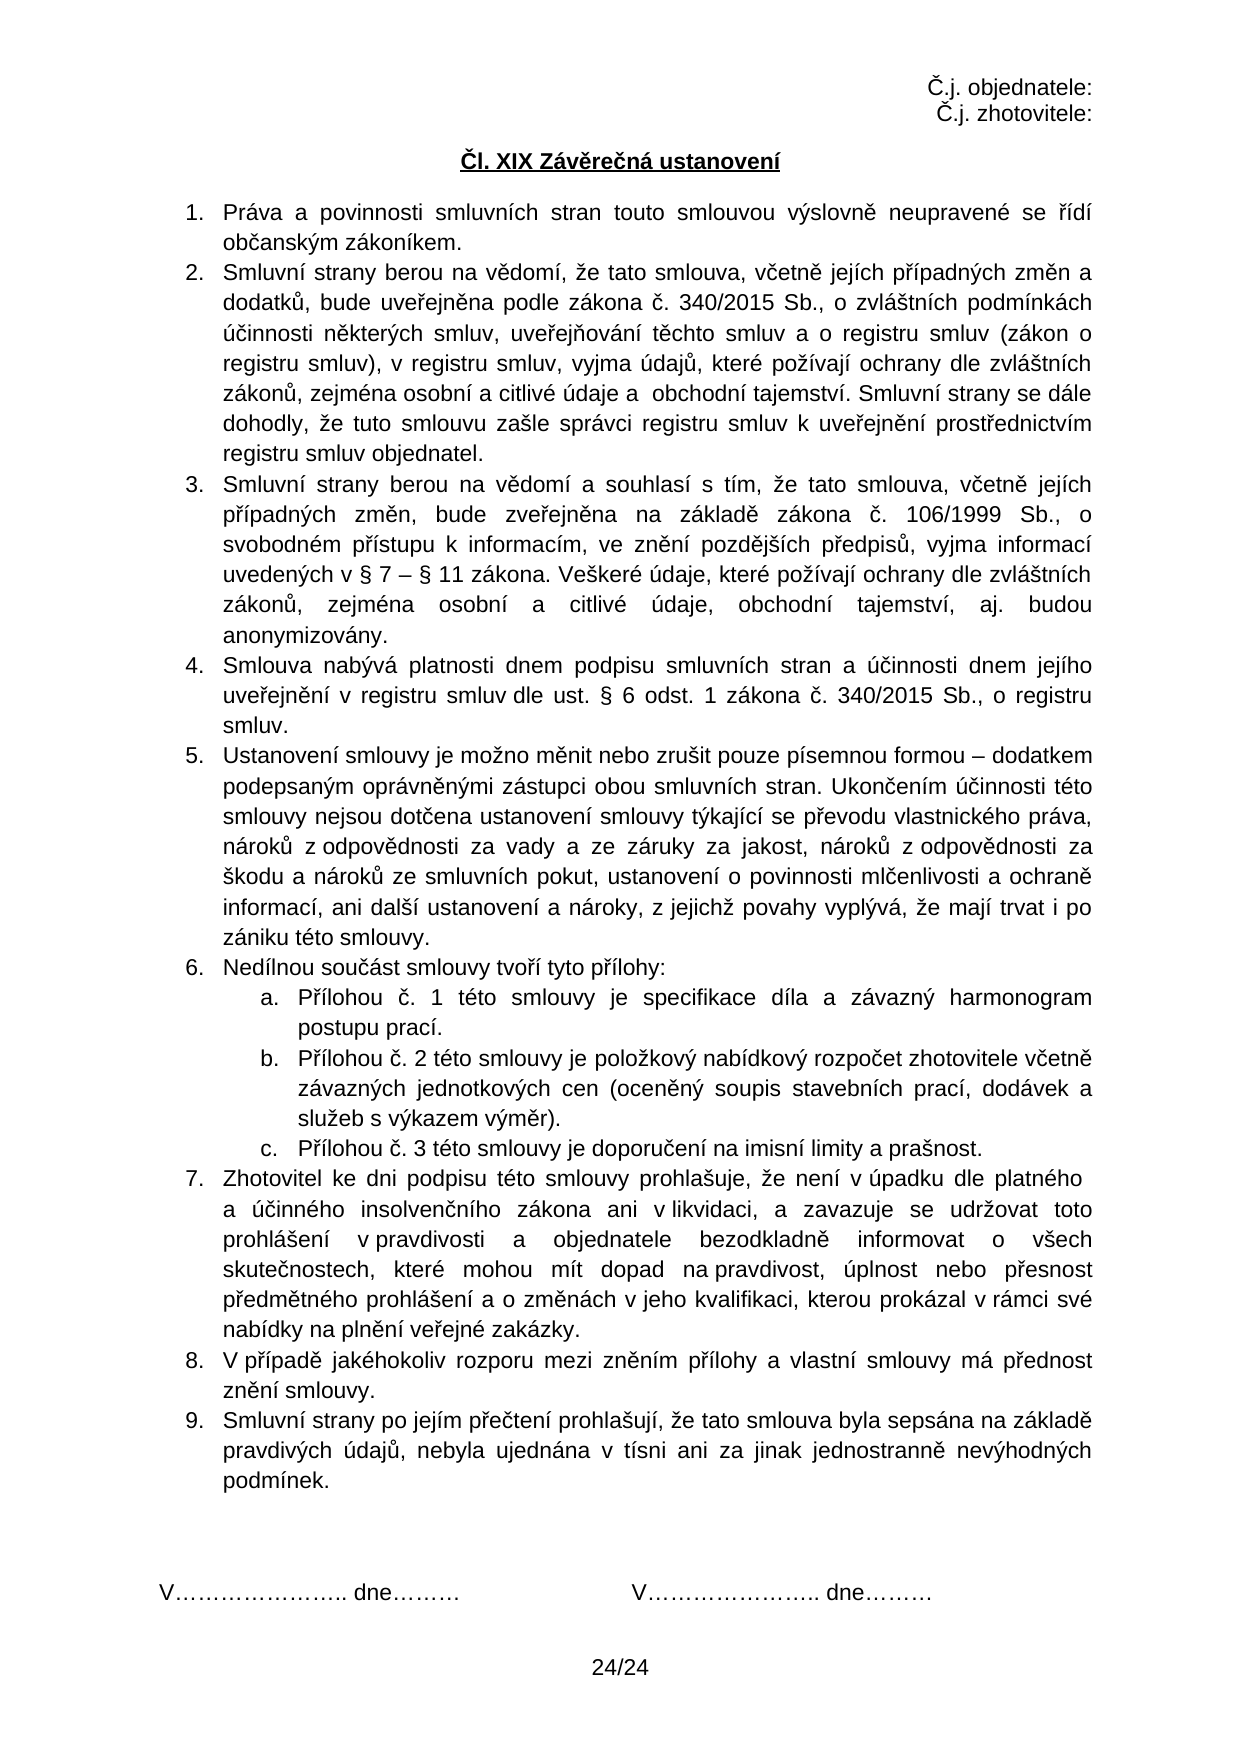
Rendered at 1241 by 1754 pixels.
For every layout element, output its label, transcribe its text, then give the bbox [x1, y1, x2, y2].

list Smlouva nabývá platnosti dnem podpisu smluvních stran a účinnosti dnem jejího uveřejnění v registru smluv dle ust. § 6 odst. 1 zákona č. 340/2015 Sb., o registru smluv. [185, 652, 1093, 738]
list Přílohou č. 1 této smlouvy je specifikace díla a závazný harmonogram postupu prací. [260, 984, 1093, 1041]
list Zhotovitel ke dni podpisu této smlouvy prohlašuje, že není v úpadku dle platného a účinného insolvenčního zákona ani v likvidaci, a zavazuje se udržovat toto prohlášení v pravdivosti a objednatele bezodkladně informovat o všech skutečnostech, které mohou mít dopad na pravdivost, úplnost nebo přesnost předmětného prohlášení a o změnách v jeho kvalifikaci, kterou prokázal v rámci své nabídky na plnění veřejné zakázky. [185, 1165, 1093, 1343]
list Přílohou č. 3 této smlouvy je doporučení na imisní limity a prašnost. [260, 1135, 1093, 1161]
list V případě jakéhokoliv rozporu mezi zněním přílohy a vlastní smlouvy má přednost znění smlouvy. [185, 1347, 1093, 1403]
list Smluvní strany berou na vědomí a souhlasí s tím, že tato smlouva, včetně jejích případných změn, bude zveřejněna na základě zákona č. 106/1999 Sb., o svobodném přístupu k informacím, ve znění pozdějších předpisů, vyjma informací uvedených v § 7 – § 11 zákona. Veškeré údaje, které požívají ochrany dle zvláštních zákonů, zejména osobní a citlivé údaje, obchodní tajemství, aj. budou anonymizovány. [185, 471, 1093, 648]
table_header V………………….. dne……… [620, 1579, 1093, 1605]
table_header V………………….. dne……… [148, 1579, 620, 1605]
list Nedílnou součást smlouvy tvoří tyto přílohy: [185, 954, 1093, 980]
text Čl. XIX Závěrečná ustanovení [148, 148, 1093, 174]
list Ustanovení smlouvy je možno měnit nebo zrušit pouze písemnou formou – dodatkem podepsaným oprávněnými zástupci obou smluvních stran. Ukončením účinnosti této smlouvy nejsou dotčena ustanovení smlouvy týkající se převodu vlastnického práva, nároků z odpovědnosti za vady a ze záruky za jakost, nároků z odpovědnosti za škodu a nároků ze smluvních pokut, ustanovení o povinnosti mlčenlivosti a ochraně informací, ani další ustanovení a nároky, z jejichž povahy vyplývá, že mají trvat i po zániku této smlouvy. [185, 742, 1093, 950]
list Smluvní strany po jejím přečtení prohlašují, že tato smlouva byla sepsána na základě pravdivých údajů, nebyla ujednána v tísni ani za jinak jednostranně nevýhodných podmínek. [185, 1407, 1093, 1494]
list Smluvní strany berou na vědomí, že tato smlouva, včetně jejích případných změn a dodatků, bude uveřejněna podle zákona č. 340/2015 Sb., o zvláštních podmínkách účinnosti některých smluv, uveřejňování těchto smluv a o registru smluv (zákon o registru smluv), v registru smluv, vyjma údajů, které požívají ochrany dle zvláštních zákonů, zejména osobní a citlivé údaje a obchodní tajemství. Smluvní strany se dále dohodly, že tuto smlouvu zašle správci registru smluv k uveřejnění prostřednictvím registru smluv objednatel. [185, 259, 1093, 467]
list Práva a povinnosti smluvních stran touto smlouvou výslovně neupravené se řídí občanským zákoníkem. [185, 199, 1093, 255]
list Přílohou č. 2 této smlouvy je položkový nabídkový rozpočet zhotovitele včetně závazných jednotkových cen (oceněný soupis stavebních prací, dodávek a služeb s výkazem výměr). [260, 1044, 1093, 1131]
